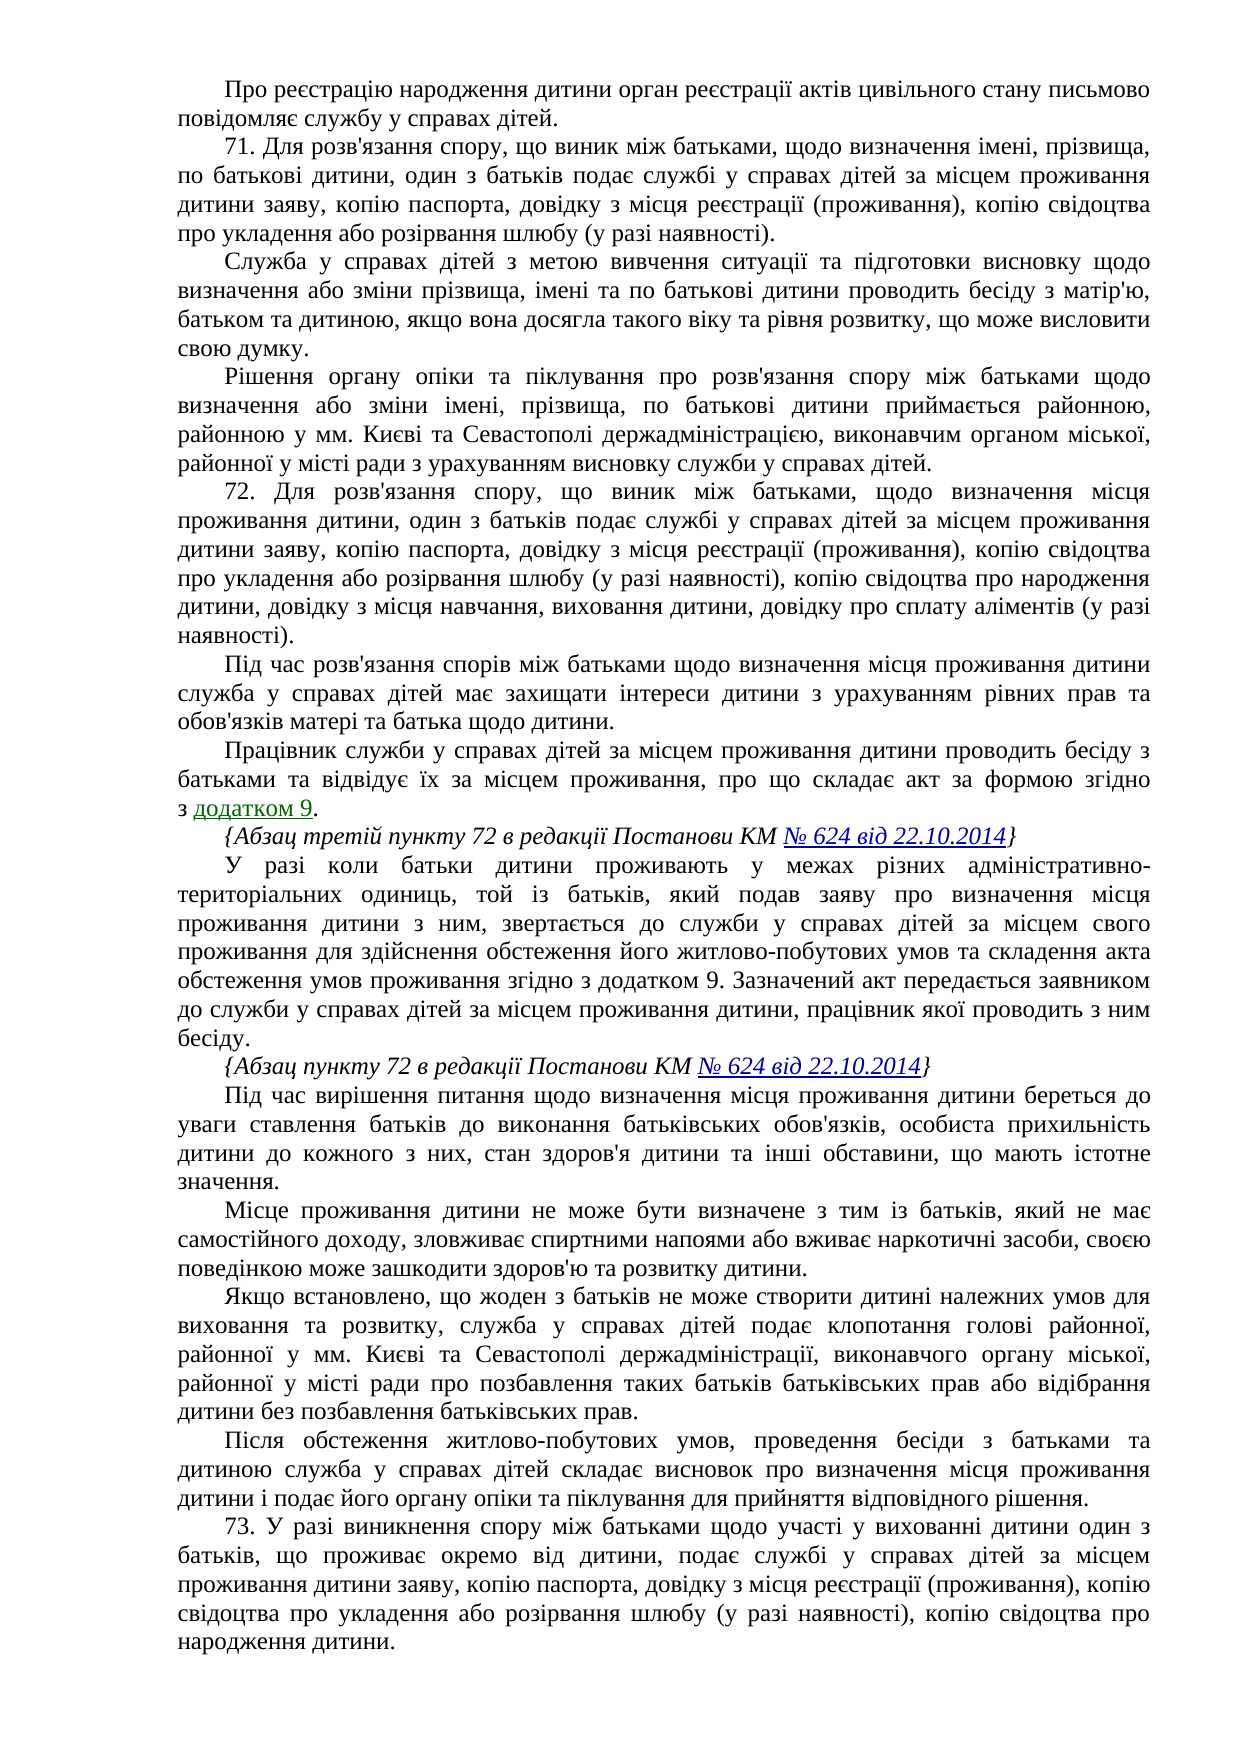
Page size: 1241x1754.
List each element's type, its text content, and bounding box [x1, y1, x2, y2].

text Під час вирішення питання щодо визначення місця проживання дитини береться до уваги ставлення батьків до виконання батьківських обов'язків, особиста прихильність дитини до кожного з них, стан здоров'я дитини та інші обставини, що мають істотне значення. [177, 1080, 1152, 1195]
text Місце проживання дитини не може бути визначене з тим із батьків, який не має самостійного доходу, зловживає спиртними напоями або вживає наркотичні засоби, своєю поведінкою може зашкодити здоров'ю та розвитку дитини. [177, 1195, 1152, 1281]
text {Абзац пункту 72 в редакції Постанови КМ № 624 від 22.10.2014} [177, 1051, 1152, 1080]
text У разі коли батьки дитини проживають у межах різних адміністративно-територіальних одиниць, той із батьків, який подав заяву про визначення місця проживання дитини з ним, звертається до служби у справах дітей за місцем свого проживання для здійснення обстеження його житлово-побутових умов та складення акта обстеження умов проживання згідно з додатком 9. Зазначений акт передається заявником до служби у справах дітей за місцем проживання дитини, працівник якої проводить з ним бесіду. [177, 850, 1152, 1051]
text Працівник служби у справах дітей за місцем проживання дитини проводить бесіду з батьками та відвідує їх за місцем проживання, про що складає акт за формою згідно з додатком 9. [177, 735, 1152, 821]
text Рішення органу опіки та піклування про розв'язання спору між батьками щодо визначення або зміни імені, прізвища, по батькові дитини приймається районною, районною у мм. Києві та Севастополі держадміністрацією, виконавчим органом міської, районної у місті ради з урахуванням висновку служби у справах дітей. [177, 361, 1152, 476]
text 72. Для розв'язання спору, що виник між батьками, щодо визначення місця проживання дитини, один з батьків подає службі у справах дітей за місцем проживання дитини заяву, копію паспорта, довідку з місця реєстрації (проживання), копію свідоцтва про укладення або розірвання шлюбу (у разі наявності), копію свідоцтва про народження дитини, довідку з місця навчання, виховання дитини, довідку про сплату аліментів (у разі наявності). [177, 476, 1152, 649]
text Служба у справах дітей з метою вивчення ситуації та підготовки висновку щодо визначення або зміни прізвища, імені та по батькові дитини проводить бесіду з матір'ю, батьком та дитиною, якщо вона досягла такого віку та рівня розвитку, що може висловити свою думку. [177, 246, 1152, 361]
text 73. У разі виникнення спору між батьками щодо участі у вихованні дитини один з батьків, що проживає окремо від дитини, подає службі у справах дітей за місцем проживання дитини заяву, копію паспорта, довідку з місця реєстрації (проживання), копію свідоцтва про укладення або розірвання шлюбу (у разі наявності), копію свідоцтва про народження дитини. [177, 1511, 1152, 1655]
text Про реєстрацію народження дитини орган реєстрації актів цивільного стану письмово повідомляє службу у справах дітей. [177, 74, 1152, 131]
text 71. Для розв'язання спору, що виник між батьками, щодо визначення імені, прізвища, по батькові дитини, один з батьків подає службі у справах дітей за місцем проживання дитини заяву, копію паспорта, довідку з місця реєстрації (проживання), копію свідоцтва про укладення або розірвання шлюбу (у разі наявності). [177, 131, 1152, 246]
text Під час розв'язання спорів між батьками щодо визначення місця проживання дитини служба у справах дітей має захищати інтереси дитини з урахуванням рівних прав та обов'язків матері та батька щодо дитини. [177, 649, 1152, 735]
text Після обстеження житлово-побутових умов, проведення бесіди з батьками та дитиною служба у справах дітей складає висновок про визначення місця проживання дитини і подає його органу опіки та піклування для прийняття відповідного рішення. [177, 1425, 1152, 1511]
text Якщо встановлено, що жоден з батьків не може створити дитині належних умов для виховання та розвитку, служба у справах дітей подає клопотання голові районної, районної у мм. Києві та Севастополі держадміністрації, виконавчого органу міської, районної у місті ради про позбавлення таких батьків батьківських прав або відібрання дитини без позбавлення батьківських прав. [177, 1281, 1152, 1425]
text {Абзац третій пункту 72 в редакції Постанови КМ № 624 від 22.10.2014} [177, 821, 1152, 850]
